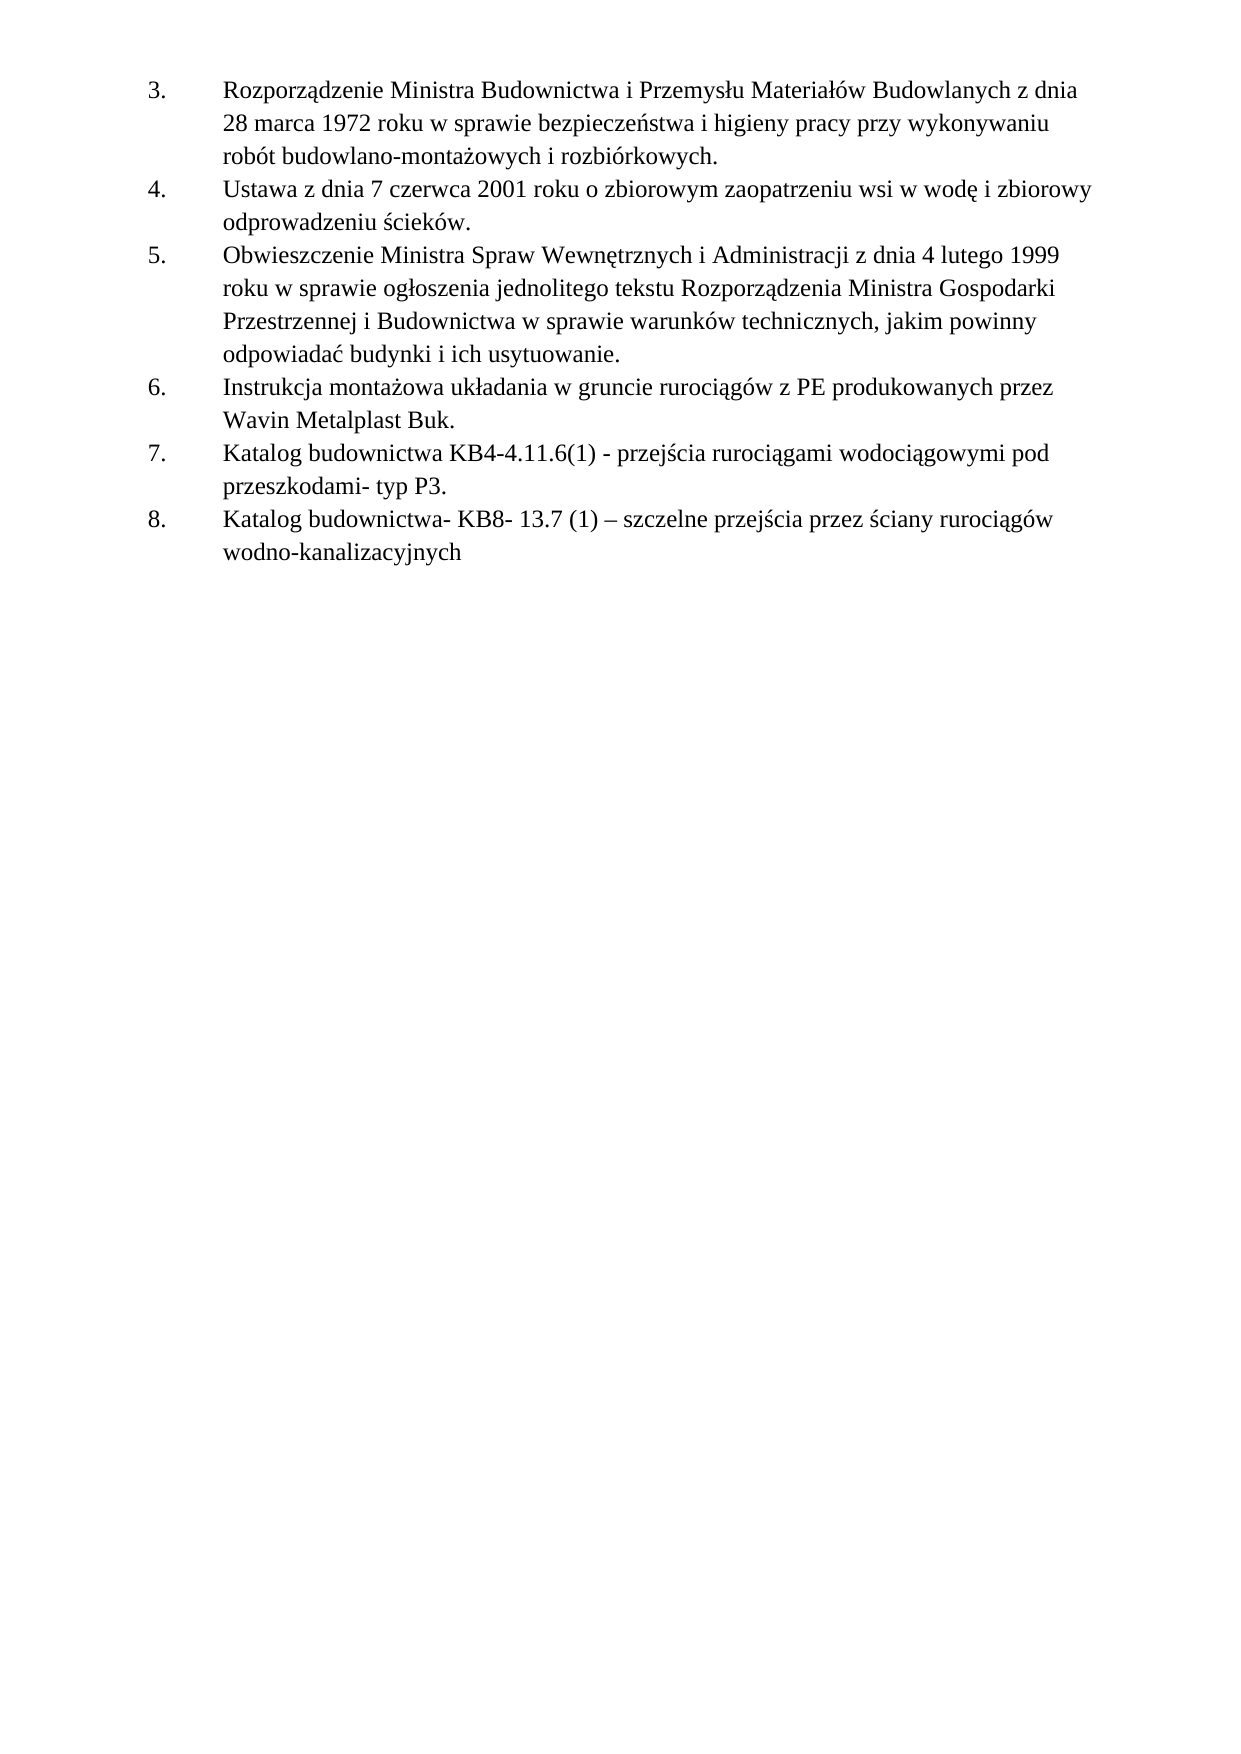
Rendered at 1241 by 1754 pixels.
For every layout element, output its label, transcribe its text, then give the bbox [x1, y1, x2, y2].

list Rozporządzenie Ministra Budownictwa i Przemysłu Materiałów Budowlanych z dnia 28 marca 1972 roku w sprawie bezpieczeństwa i higieny pracy przy wykonywaniu robót budowlano-montażowych i rozbiórkowych. [148, 75, 1093, 170]
list Obwieszczenie Ministra Spraw Wewnętrznych i Administracji z dnia 4 lutego 1999 roku w sprawie ogłoszenia jednolitego tekstu Rozporządzenia Ministra Gospodarki Przestrzennej i Budownictwa w sprawie warunków technicznych, jakim powinny odpowiadać budynki i ich usytuowanie. [148, 240, 1093, 368]
list Katalog budownictwa- KB8- 13.7 (1) – szczelne przejścia przez ściany rurociągów wodno-kanalizacyjnych [148, 504, 1093, 566]
list Ustawa z dnia 7 czerwca 2001 roku o zbiorowym zaopatrzeniu wsi w wodę i zbiorowy odprowadzeniu ścieków. [148, 174, 1093, 236]
list Instrukcja montażowa układania w gruncie rurociągów z PE produkowanych przez Wavin Metalplast Buk. [148, 372, 1093, 434]
list Katalog budownictwa KB4-4.11.6(1) - przejścia rurociągami wodociągowymi pod przeszkodami- typ P3. [148, 438, 1093, 500]
